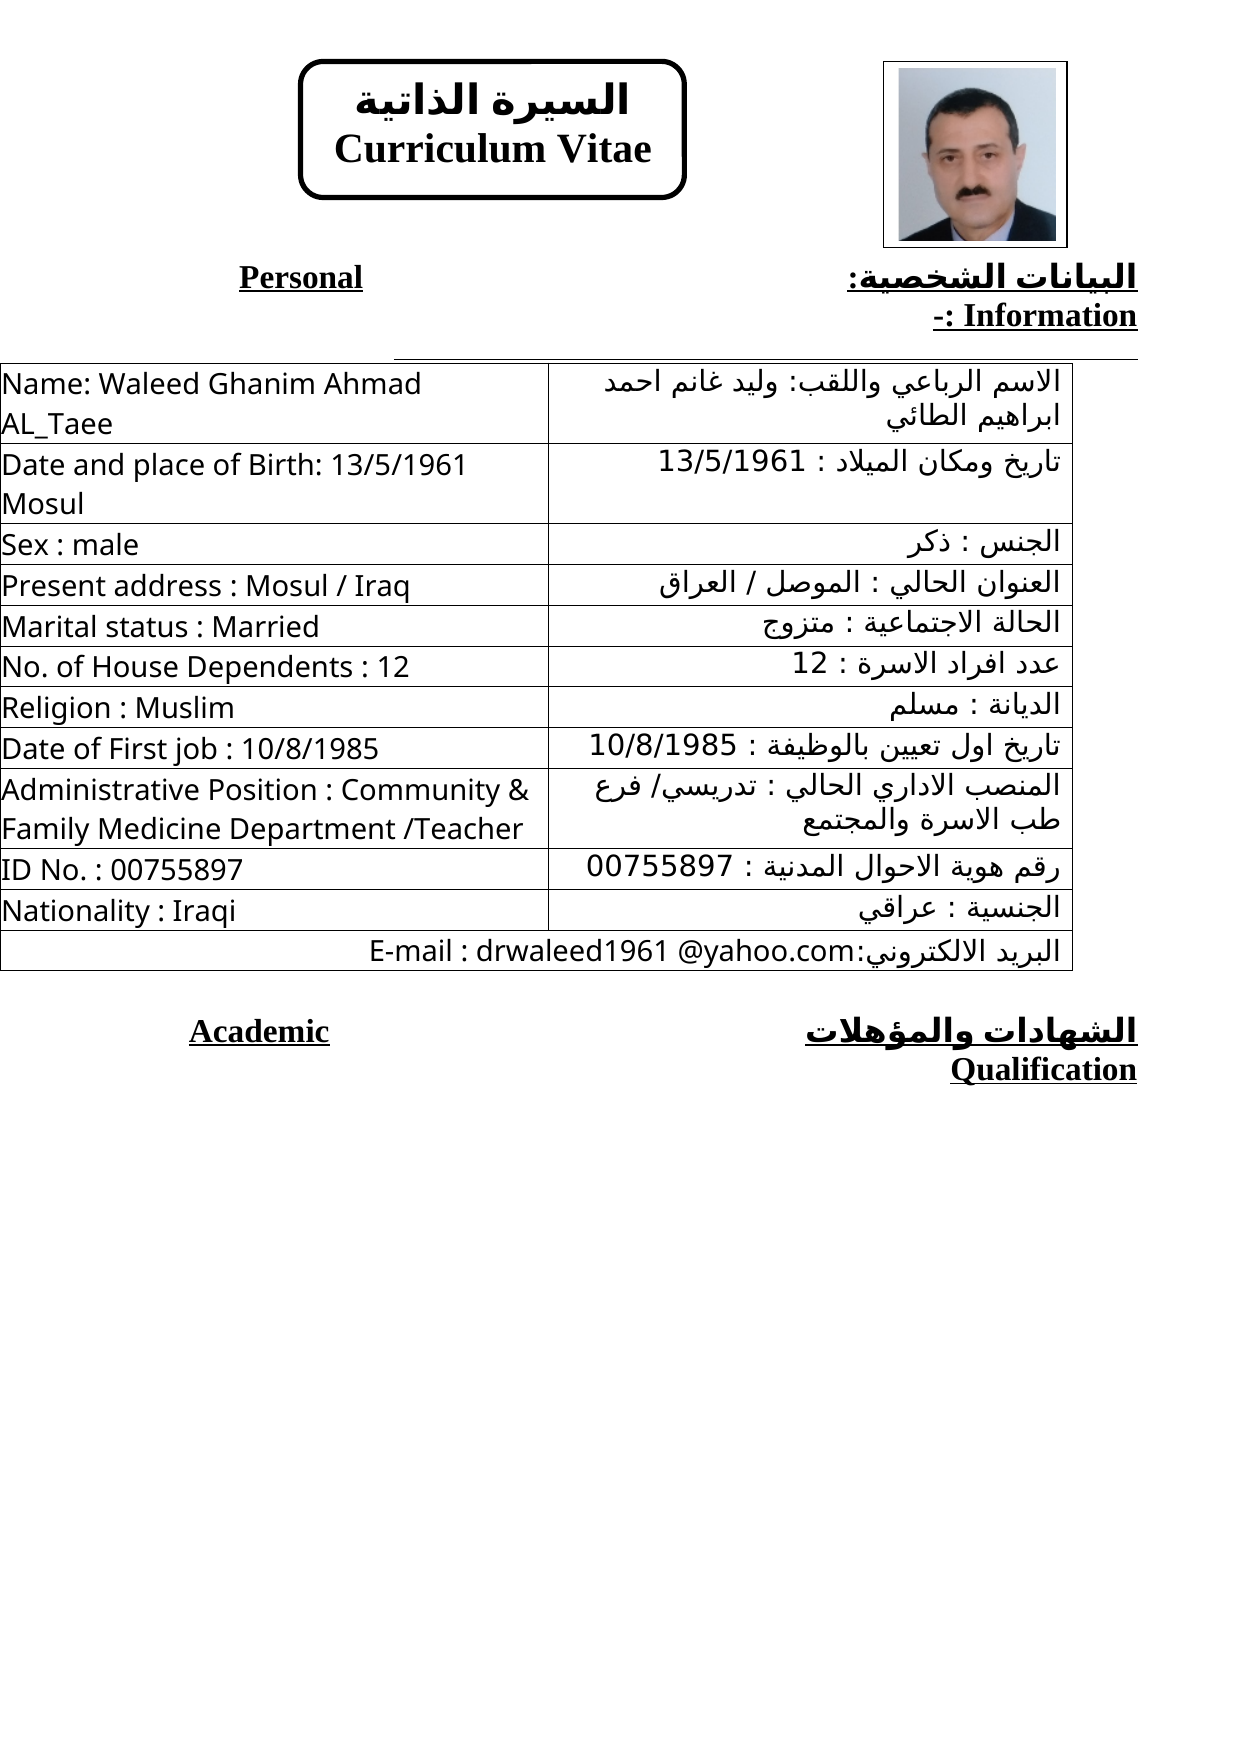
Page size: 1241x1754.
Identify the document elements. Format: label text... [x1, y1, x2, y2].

table_cell الحالة الاجتماعية : متزوج [549, 606, 1072, 646]
table_cell المنصب الاداري الحالي : تدريسي/ فرع طب الاسرة والمجتمع [549, 769, 1072, 848]
text الشهادات والمؤهلات Academic Qualification [103, 1011, 1137, 1088]
table_cell Marital status : Married [1, 606, 548, 646]
table_cell تاريخ اول تعيين بالوظيفة : 10/8/1985 [549, 728, 1072, 768]
table_cell عدد افراد الاسرة : 12 [549, 647, 1072, 686]
table_cell Administrative Position : Community & Family Medicine Department /Teacher [1, 769, 548, 848]
picture [898, 68, 1056, 241]
table_cell No. of House Dependents : 12 [1, 647, 548, 686]
table_cell Present address : Mosul / Iraq [1, 565, 548, 605]
table_cell Date of First job : 10/8/1985 [1, 728, 548, 768]
table_cell الديانة : مسلم [549, 687, 1072, 727]
table_header Name: Waleed Ghanim Ahmad AL_Taee [1, 364, 548, 443]
table_cell تاريخ ومكان الميلاد : 13/5/1961 [549, 444, 1072, 523]
table_cell البريد الالكتروني:E-mail : drwaleed1961 @yahoo.com [1, 931, 1072, 970]
table_cell الجنس : ذكر [549, 524, 1072, 564]
table_cell ID No. : 00755897 [1, 849, 548, 889]
table_cell Sex : male [1, 524, 548, 564]
table_header الاسم الرباعي واللقب: وليد غانم احمد ابراهيم الطائي [549, 364, 1072, 443]
table_cell Religion : Muslim [1, 687, 548, 727]
table_cell رقم هوية الاحوال المدنية : 00755897 [549, 849, 1072, 889]
table_cell Nationality : Iraqi [1, 890, 548, 929]
table_cell الجنسية : عراقي [549, 890, 1072, 929]
table_cell Date and place of Birth: 13/5/1961 Mosul [1, 444, 548, 523]
text البيانات الشخصية: Personal Information :- [103, 257, 1137, 334]
table_cell العنوان الحالي : الموصل / العراق [549, 565, 1072, 605]
